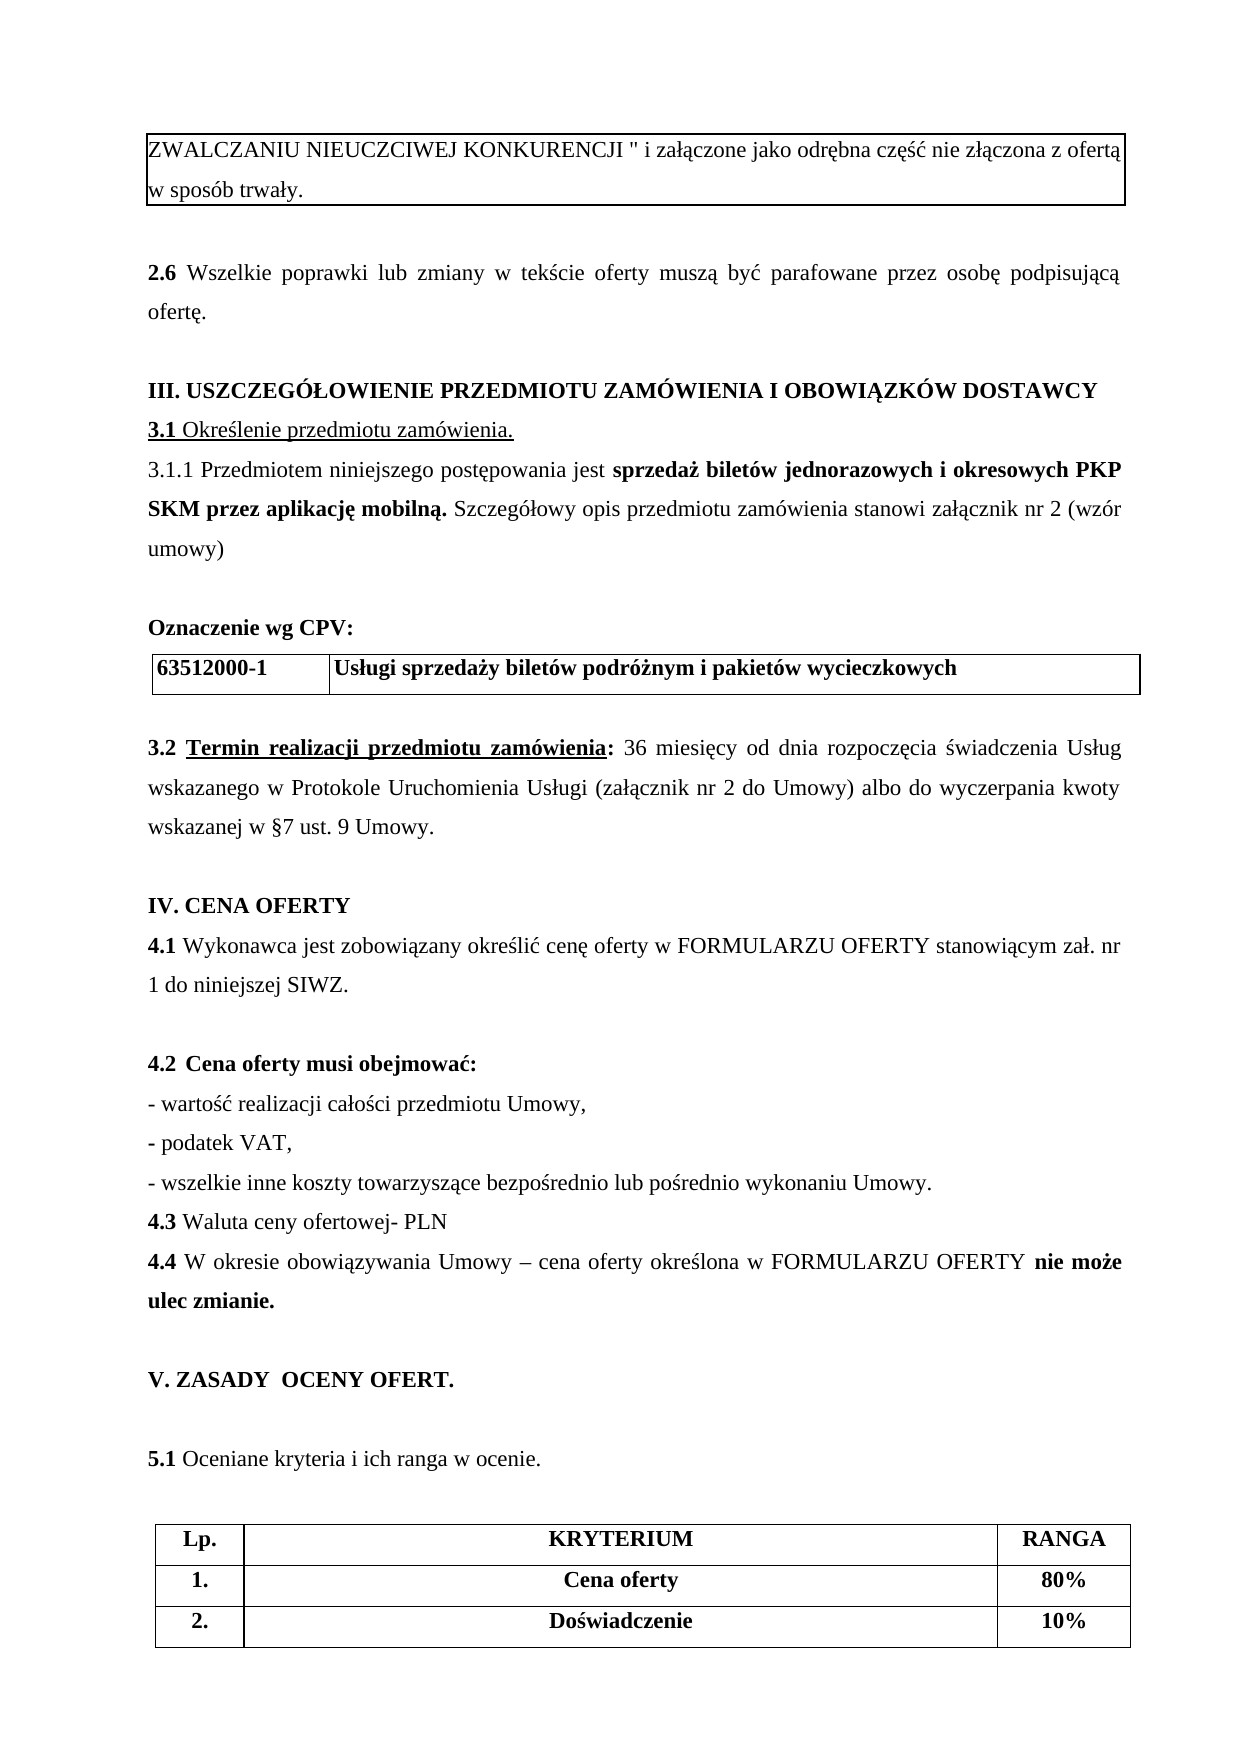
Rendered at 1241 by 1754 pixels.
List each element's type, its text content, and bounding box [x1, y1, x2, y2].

text 3.1 Określenie przedmiotu zamówienia. [148, 417, 1122, 443]
text 3.1.1 Przedmiotem niniejszego postępowania jest sprzedaż biletów jednorazowych i okresowych PKP SKM przez aplikację mobilną. Szczegółowy opis przedmiotu zamówienia stanowi załącznik nr 2 (wzór umowy) [148, 456, 1122, 561]
table_cell 80% [998, 1566, 1130, 1606]
table_cell Cena oferty [245, 1566, 997, 1606]
text - wartość realizacji całości przedmiotu Umowy, [148, 1090, 1122, 1116]
table_header Lp. [156, 1525, 243, 1564]
text V. ZASADY OCENY OFERT. [148, 1366, 1122, 1392]
text - podatek VAT, [148, 1129, 1122, 1156]
table_header KRYTERIUM [245, 1525, 997, 1564]
table_header 63512000-1 [153, 655, 329, 694]
table_cell 1. [156, 1566, 243, 1606]
text 5.1 Oceniane kryteria i ich ranga w ocenie. [148, 1445, 1122, 1471]
text 2.6 Wszelkie poprawki lub zmiany w tekście oferty muszą być parafowane przez osobę podpisującą ofertę. [148, 259, 1122, 324]
table_cell Doświadczenie [245, 1607, 997, 1647]
text III. USZCZEGÓŁOWIENIE PRZEDMIOTU ZAMÓWIENIA I OBOWIĄZKÓW DOSTAWCY [148, 377, 1122, 403]
table_cell 2. [156, 1607, 243, 1647]
table_cell 10% [998, 1607, 1130, 1647]
table_header Usługi sprzedaży biletów podróżnym i pakietów wycieczkowych [330, 655, 1139, 694]
text 4.3 Waluta ceny ofertowej- PLN [148, 1208, 1122, 1234]
text Oznaczenie wg CPV: [148, 614, 1122, 640]
text 4.1 Wykonawca jest zobowiązany określić cenę oferty w FORMULARZU OFERTY stanowiącym zał. nr 1 do niniejszej SIWZ. [148, 932, 1122, 998]
text IV. CENA OFERTY [148, 892, 1122, 919]
list Cena oferty musi obejmować: [148, 1050, 1122, 1077]
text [148, 135, 1124, 204]
table_header RANGA [998, 1525, 1130, 1564]
text 3.2 Termin realizacji przedmiotu zamówienia: 36 miesięcy od dnia rozpoczęcia świadczenia Usług wskazanego w Protokole Uruchomienia Usługi (załącznik nr 2 do Umowy) albo do wyczerpania kwoty wskazanej w §7 ust. 9 Umowy. [148, 734, 1122, 840]
text 4.4 W okresie obowiązywania Umowy – cena oferty określona w FORMULARZU OFERTY nie może ulec zmianie. [148, 1248, 1122, 1313]
text - wszelkie inne koszty towarzyszące bezpośrednio lub pośrednio wykonaniu Umowy. [148, 1169, 1122, 1195]
